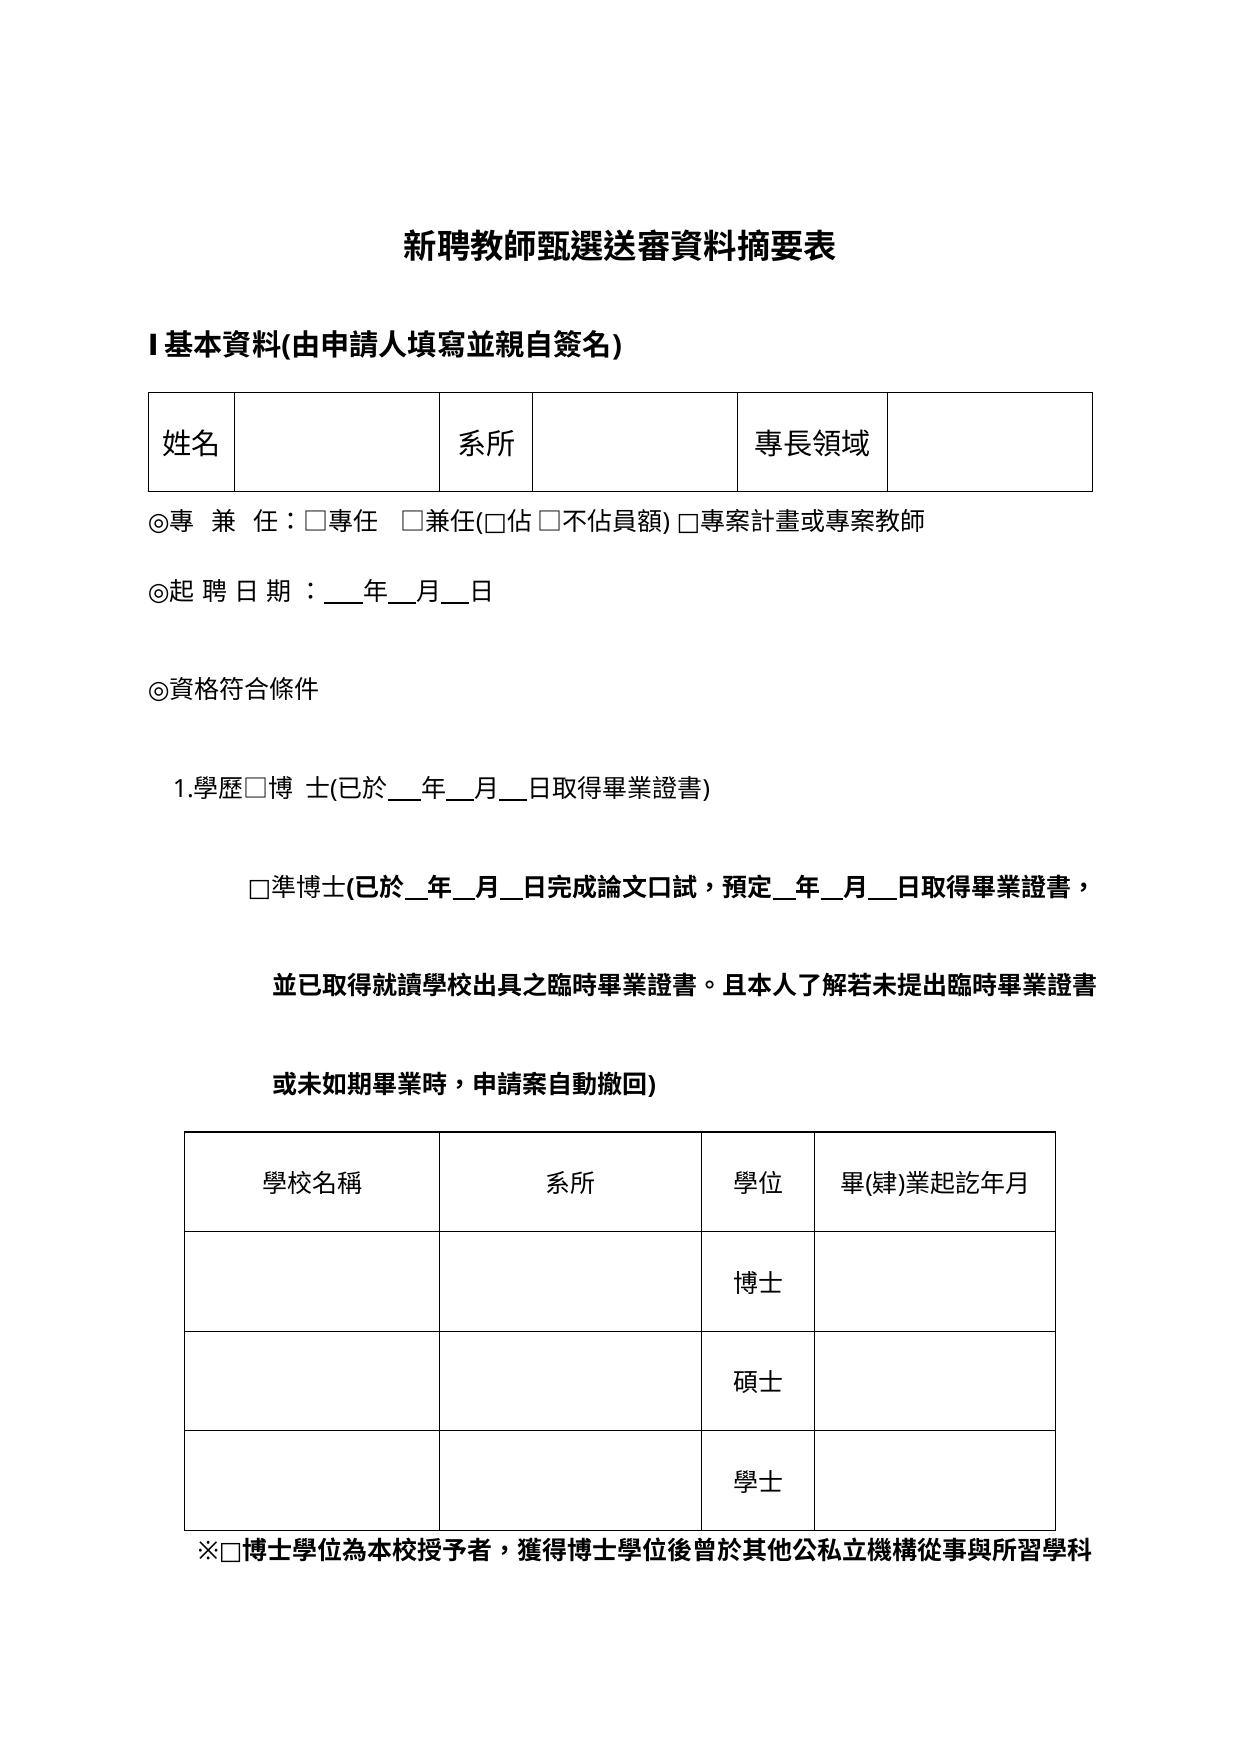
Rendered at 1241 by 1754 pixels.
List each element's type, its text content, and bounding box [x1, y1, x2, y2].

table_header [533, 393, 737, 491]
table_header 畢(肄)業起訖年月 [815, 1133, 1055, 1231]
table_header 專長領域 [738, 393, 887, 491]
table_cell [815, 1232, 1055, 1331]
text ◎資格符合條件 [148, 639, 1092, 737]
table_cell [185, 1332, 439, 1430]
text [198, 1531, 1107, 1567]
text ◎起聘日期： 年 月 日 [148, 540, 1092, 639]
table_cell [440, 1232, 701, 1331]
table_cell [440, 1431, 701, 1530]
text Ⅰ基本資料(由申請人填寫並親自簽名) [148, 293, 1092, 392]
table_header 學位 [702, 1133, 814, 1231]
table_header 學校名稱 [185, 1133, 439, 1231]
table_header [235, 393, 439, 491]
text □準博士(已於 年 月 日完成論文口試，預定 年 月 日取得畢業證書，並已取得就讀學校出具之臨時畢業證書。且本人了解若未提出臨時畢業證書或未如期畢業時，申請案自動撤回) [247, 836, 1107, 1131]
text ◎專 兼 任：□專任 □兼任(□佔 □不佔員額) □專案計畫或專案教師 [148, 492, 1092, 540]
table_cell [185, 1431, 439, 1530]
table_cell [185, 1232, 439, 1331]
table_cell 博士 [702, 1232, 814, 1331]
table_cell [815, 1431, 1055, 1530]
table_header 系所 [440, 393, 532, 491]
table_cell [440, 1332, 701, 1430]
text 新聘教師甄選送審資料摘要表 [135, 194, 1105, 293]
table_cell [815, 1332, 1055, 1430]
table_header [888, 393, 1092, 491]
table_cell 碩士 [702, 1332, 814, 1430]
text 1.學歷□博 士(已於 年 月 日取得畢業證書) [173, 737, 1092, 836]
table_cell 學士 [702, 1431, 814, 1530]
table_header 系所 [440, 1133, 701, 1231]
table_header 姓名 [149, 393, 234, 491]
